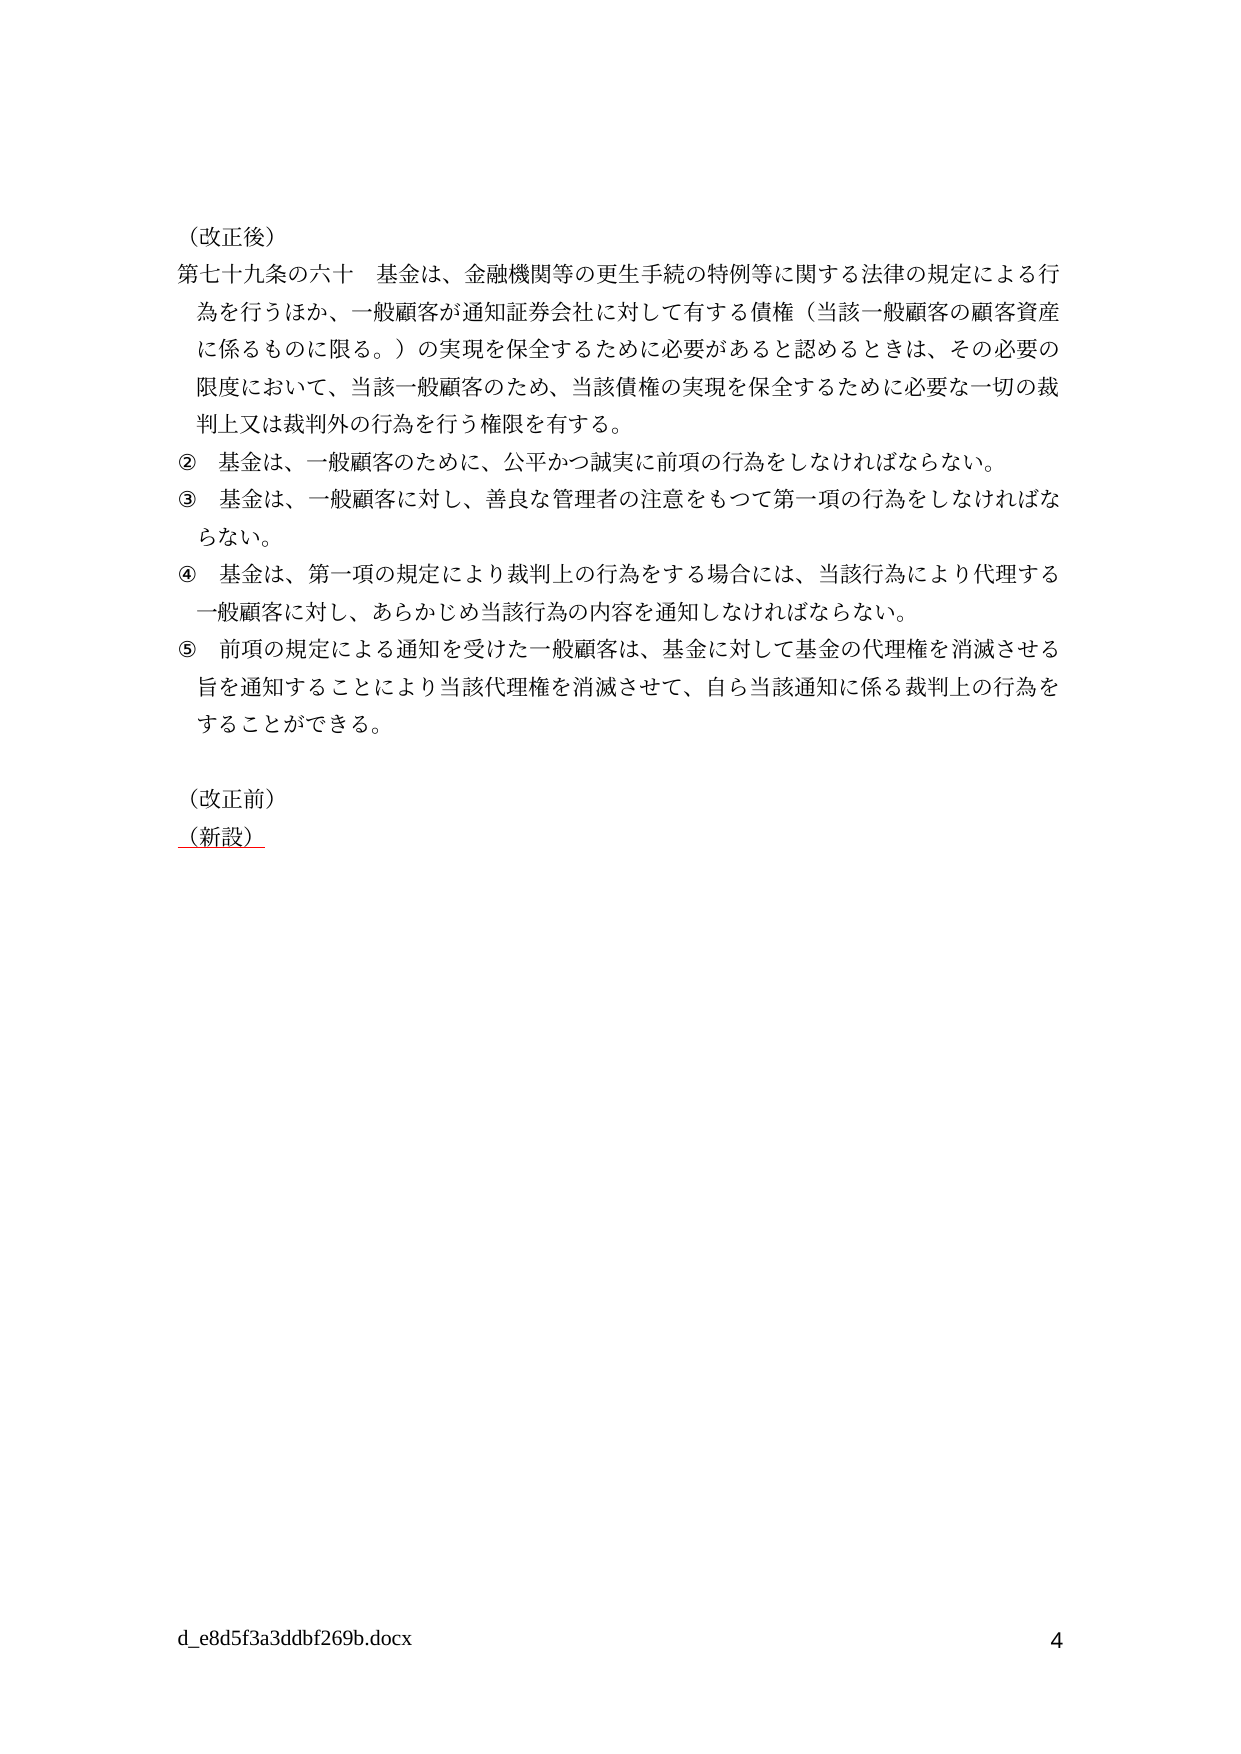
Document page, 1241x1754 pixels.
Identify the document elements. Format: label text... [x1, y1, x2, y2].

text （新設） [177, 817, 1063, 854]
text ⑤ 前項の規定による通知を受けた一般顧客は、基金に対して基金の代理権を消滅させる旨を通知することにより当該代理権を消滅させて、自ら当該通知に係る裁判上の行為をすることができる。 [177, 629, 1063, 742]
text ④ 基金は、第一項の規定により裁判上の行為をする場合には、当該行為により代理する一般顧客に対し、あらかじめ当該行為の内容を通知しなければならない。 [177, 554, 1063, 629]
text （改正後） [177, 217, 1063, 254]
text 第七十九条の六十 基金は、金融機関等の更生手続の特例等に関する法律の規定による行為を行うほか、一般顧客が通知証券会社に対して有する債権（当該一般顧客の顧客資産に係るものに限る。）の実現を保全するために必要があると認めるときは、その必要の限度において、当該一般顧客のため、当該債権の実現を保全するために必要な一切の裁判上又は裁判外の行為を行う権限を有する。 [177, 254, 1063, 442]
text ③ 基金は、一般顧客に対し、善良な管理者の注意をもつて第一項の行為をしなければならない。 [177, 479, 1063, 554]
text ② 基金は、一般顧客のために、公平かつ誠実に前項の行為をしなければならない。 [177, 442, 1063, 479]
text （改正前） [177, 779, 1063, 817]
